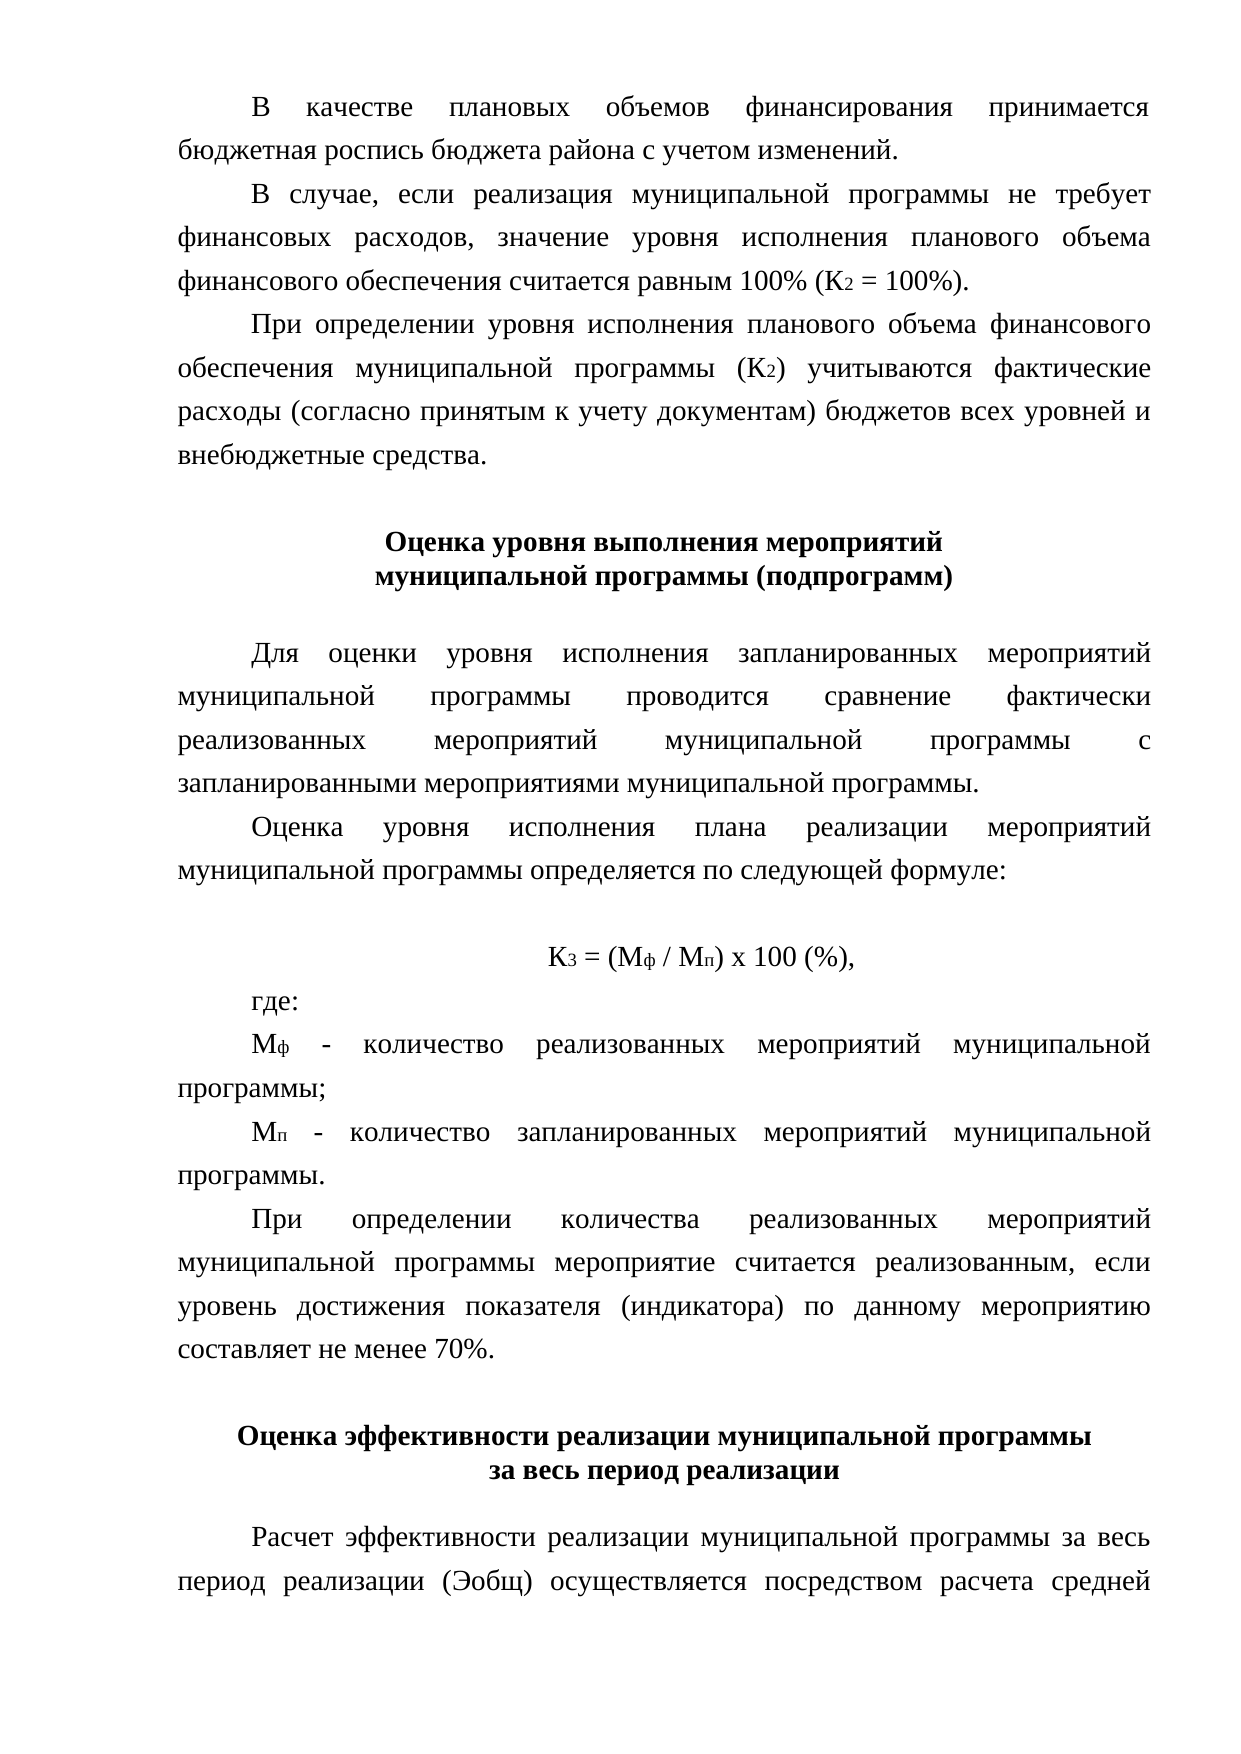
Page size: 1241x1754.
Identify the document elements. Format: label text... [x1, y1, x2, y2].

text за весь период реализации [177, 1452, 1152, 1486]
text Мп - количество запланированных мероприятий муниципальной программы. [177, 1114, 1152, 1191]
text К3 = (Mф / Мп) x 100 (%), [177, 939, 1152, 973]
text Оценка эффективности реализации муниципальной программы [177, 1418, 1152, 1452]
text Для оценки уровня исполнения запланированных мероприятий муниципальной программы проводится сравнение фактически реализованных мероприятий муниципальной программы с запланированными мероприятиями муниципальной программы. [177, 635, 1152, 799]
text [177, 1519, 1152, 1596]
text В случае, если реализация муниципальной программы не требует финансовых расходов, значение уровня исполнения планового объема финансового обеспечения считается равным 100% (К2 = 100%). [177, 176, 1152, 296]
text Оценка уровня выполнения мероприятий [177, 524, 1150, 558]
text Оценка уровня исполнения плана реализации мероприятий муниципальной программы определяется по следующей формуле: [177, 809, 1152, 886]
text При определении количества реализованных мероприятий муниципальной программы мероприятие считается реализованным, если уровень достижения показателя (индикатора) по данному мероприятию составляет не менее 70%. [177, 1201, 1152, 1365]
text В качестве плановых объемов финансирования принимается бюджетная роспись бюджета района с учетом изменений. [178, 89, 1149, 166]
text При определении уровня исполнения планового объема финансового обеспечения муниципальной программы (К2) учитываются фактические расходы (согласно принятым к учету документам) бюджетов всех уровней и внебюджетные средства. [177, 306, 1152, 471]
text Мф - количество реализованных мероприятий муниципальной программы; [177, 1027, 1152, 1104]
text где: [177, 983, 1152, 1017]
text муниципальной программы (подпрограмм) [177, 558, 1150, 591]
